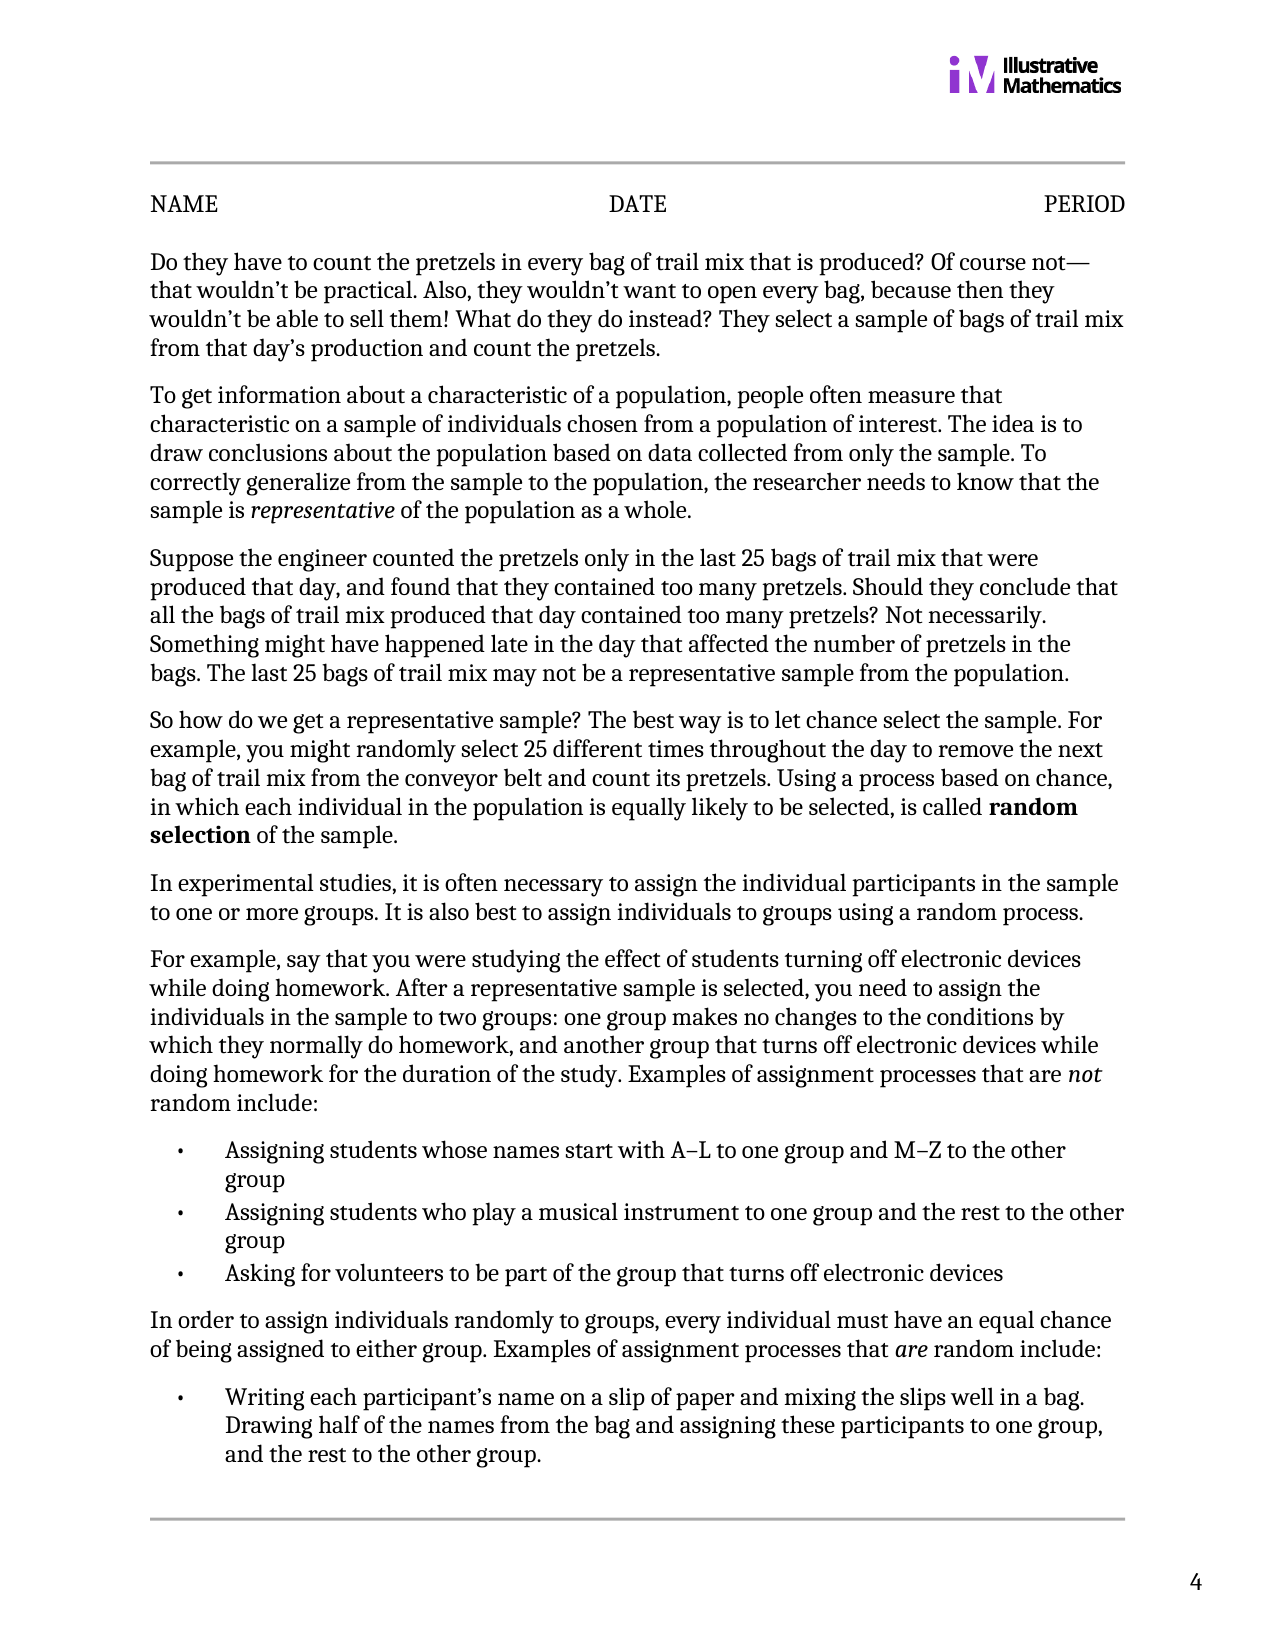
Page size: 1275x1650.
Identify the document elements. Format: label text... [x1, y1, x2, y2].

text To get information about a characteristic of a population, people often measure that characteristic on a sample of individuals chosen from a population of interest. The idea is to draw conclusions about the population based on data collected from only the sample. To correctly generalize from the sample to the population, the researcher needs to know that the sample is representative of the population as a whole. [150, 381, 1125, 525]
list Assigning students whose names start with A–L to one group and M–Z to the other group [175, 1136, 1125, 1194]
text So how do we get a representative sample? The best way is to let chance select the sample. For example, you might randomly select 25 different times throughout the day to remove the next bag of trail mix from the conveyor belt and count its pretzels. Using a process based on chance, in which each individual in the population is equally likely to be selected, is called random selection of the sample. [150, 706, 1125, 850]
text In order to assign individuals randomly to groups, every individual must have an equal chance of being assigned to either group. Examples of assignment processes that are random include: [150, 1306, 1125, 1364]
text For example, say that you were studying the effect of students turning off electronic devices while doing homework. After a representative sample is selected, you need to assign the individuals in the sample to two groups: one group makes no changes to the conditions by which they normally do homework, and another group that turns off electronic devices while doing homework for the duration of the study. Examples of assignment processes that are not random include: [150, 945, 1125, 1117]
picture [949, 55, 1121, 93]
list Writing each participant’s name on a slip of paper and mixing the slips well in a bag. Drawing half of the names from the bag and assigning these participants to one group, and the rest to the other group. [175, 1382, 1125, 1469]
text Suppose the engineer counted the pretzels only in the last 25 bags of trail mix that were produced that day, and found that they contained too many pretzels. Should they conclude that all the bags of trail mix produced that day contained too many pretzels? Not necessarily. Something might have happened late in the day that affected the number of pretzels in the bags. The last 25 bags of trail mix may not be a representative sample from the population. [150, 544, 1125, 687]
text In experimental studies, it is often necessary to assign the individual participants in the sample to one or more groups. It is also best to assign individuals to groups using a random process. [150, 869, 1125, 926]
list Assigning students who play a musical instrument to one group and the rest to the other group [175, 1197, 1125, 1255]
list Asking for volunteers to be part of the group that turns off electronic devices [175, 1259, 1125, 1287]
text Do they have to count the pretzels in every bag of trail mix that is produced? Of course not—that wouldn’t be practical. Also, they wouldn’t want to open every bag, because then they wouldn’t be able to sell them! What do they do instead? They select a sample of bags of trail mix from that day’s production and count the pretzels. [150, 247, 1125, 362]
